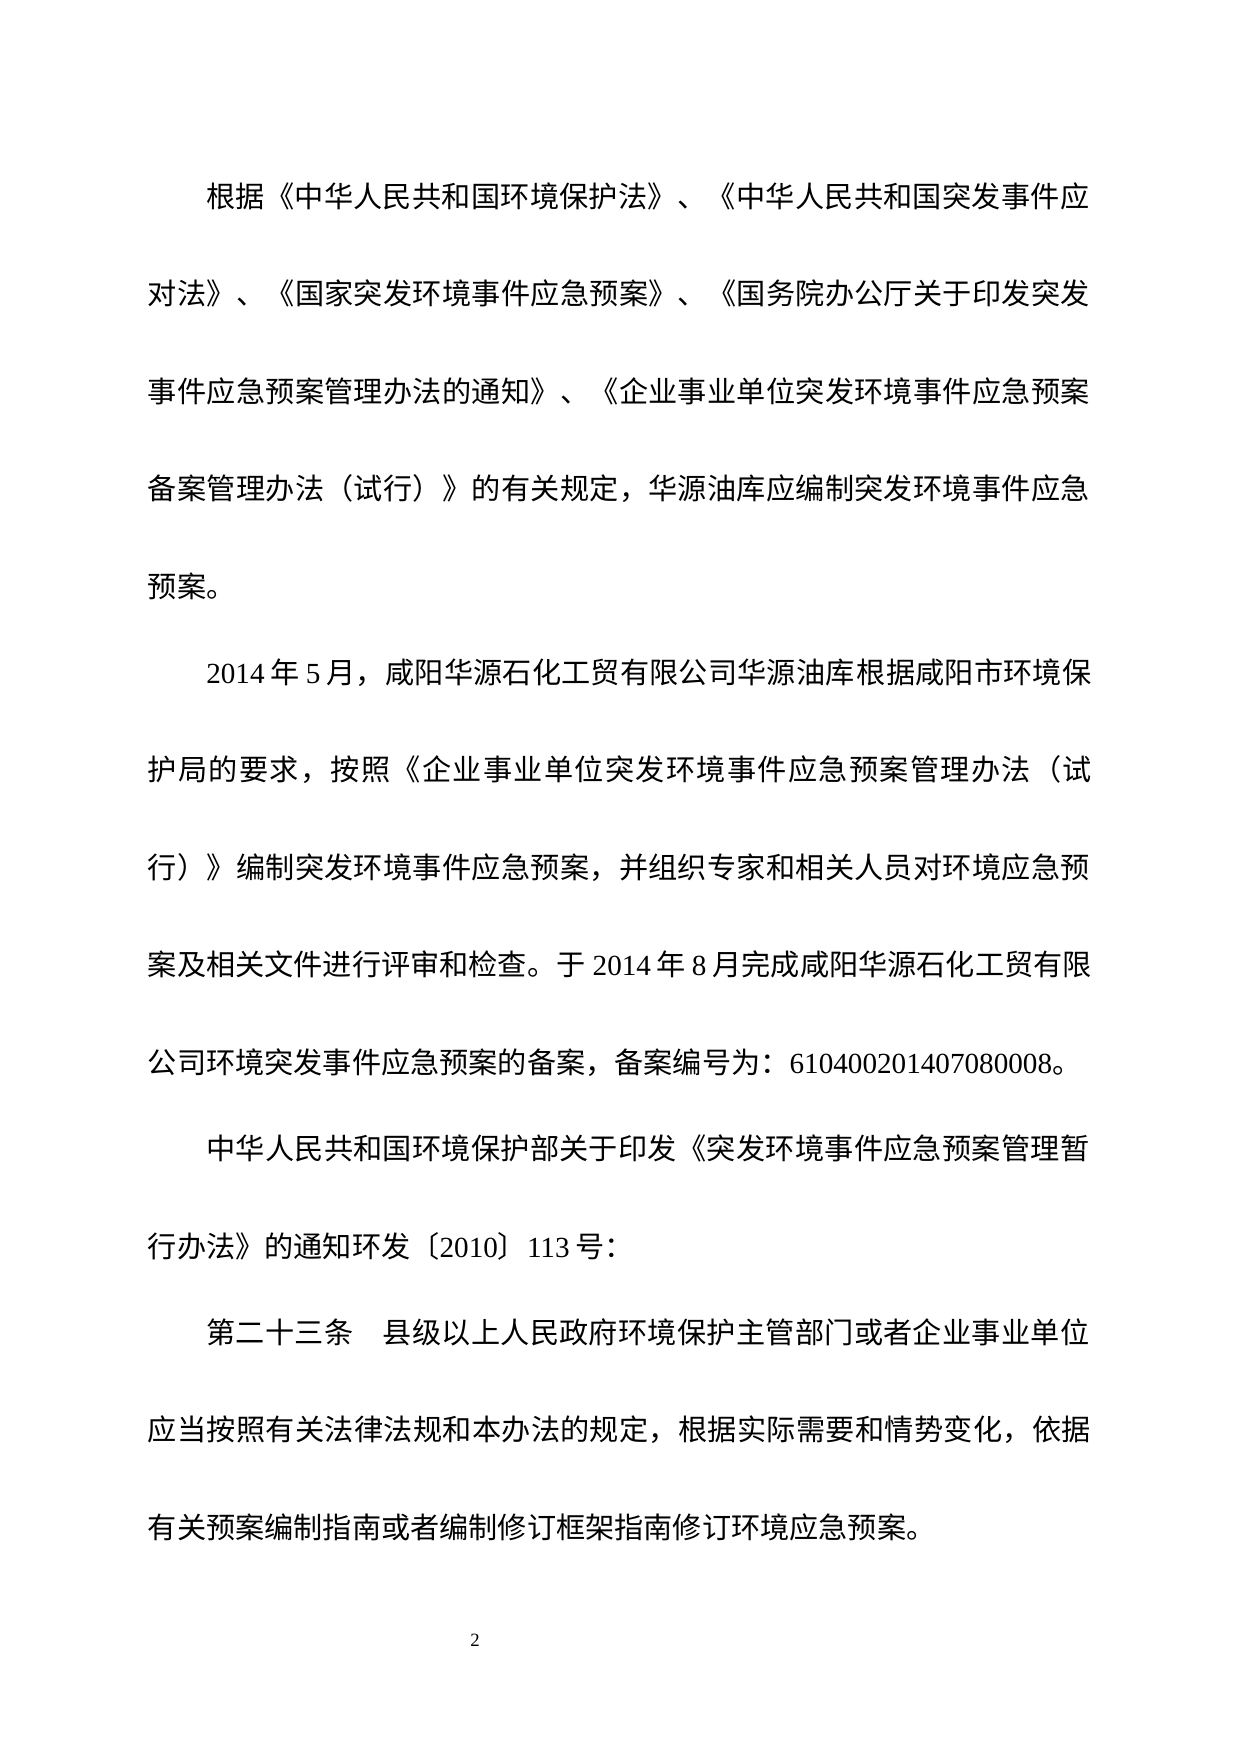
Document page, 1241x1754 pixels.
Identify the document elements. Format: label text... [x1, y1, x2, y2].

text 2014年5月，咸阳华源石化工贸有限公司华源油库根据咸阳市环境保护局的要求，按照《企业事业单位突发环境事件应急预案管理办法（试行）》编制突发环境事件应急预案，并组织专家和相关人员对环境应急预案及相关文件进行评审和检查。于2014年8月完成咸阳华源石化工贸有限公司环境突发事件应急预案的备案，备案编号为：610400201407080008。 [148, 638, 1092, 1093]
text 根据《中华人民共和国环境保护法》、《中华人民共和国突发事件应对法》、《国家突发环境事件应急预案》、《国务院办公厅关于印发突发事件应急预案管理办法的通知》、《企业事业单位突发环境事件应急预案备案管理办法（试行）》的有关规定，华源油库应编制突发环境事件应急预案。 [148, 162, 1092, 617]
text 中华人民共和国环境保护部关于印发《突发环境事件应急预案管理暂行办法》的通知环发〔2010〕113号： [148, 1114, 1092, 1277]
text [148, 1298, 1092, 1558]
